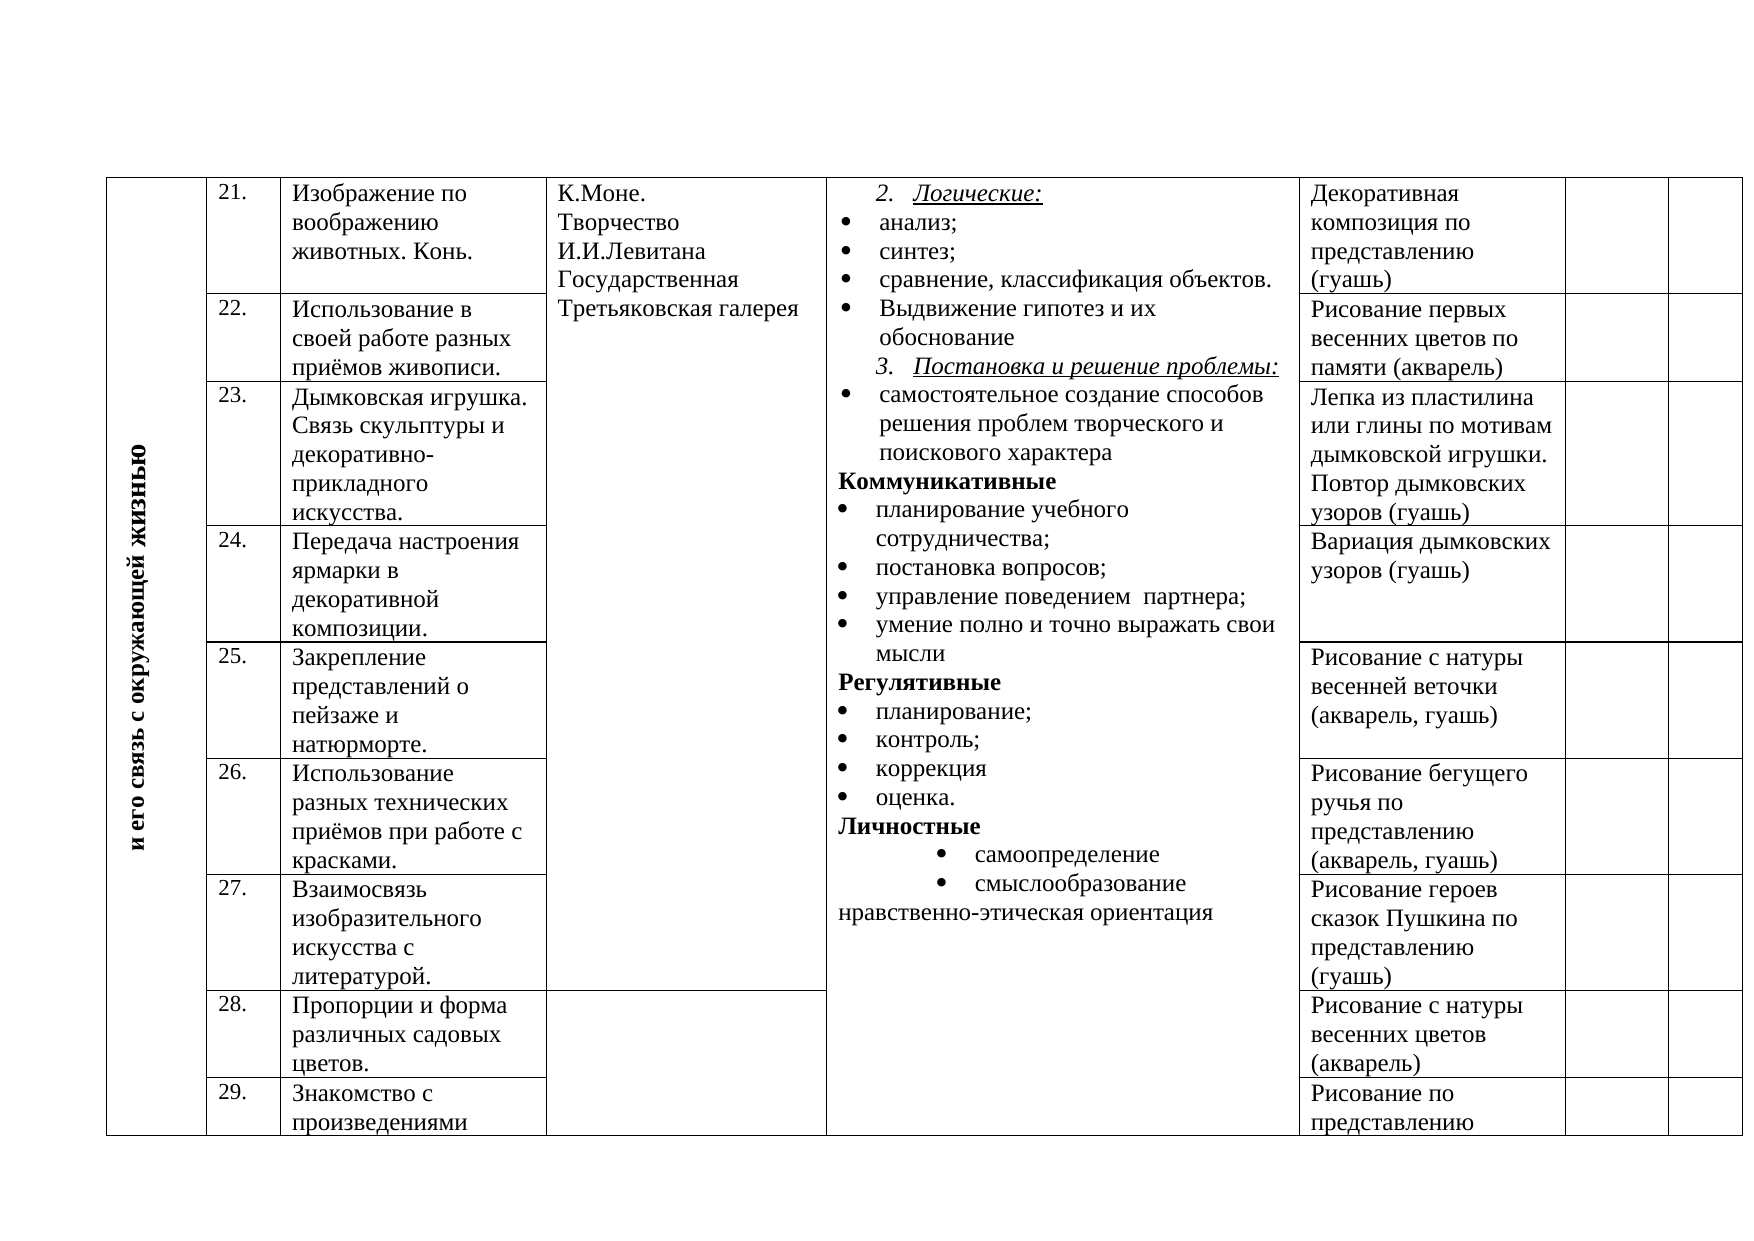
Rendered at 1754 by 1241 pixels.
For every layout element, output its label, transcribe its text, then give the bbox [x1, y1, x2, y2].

table_cell Взаимосвязь изобразительного искусства с литературой. [281, 875, 546, 989]
table_cell [207, 294, 280, 381]
table_cell [207, 1078, 280, 1135]
table_cell Дымковская игрушка. Связь скульптуры и декоративно-прикладного искусства. [281, 382, 546, 525]
table_cell [1566, 875, 1668, 989]
table_cell Использование разных технических приёмов при работе с красками. [281, 759, 546, 873]
table_cell [1566, 382, 1668, 525]
table_cell Закрепление представлений о пейзаже и натюрморте. [281, 643, 546, 757]
table_cell [1566, 643, 1668, 757]
table_cell [207, 643, 280, 757]
table_cell [1669, 382, 1742, 525]
table_cell [1669, 1078, 1742, 1135]
table_cell [1566, 991, 1668, 1077]
table_cell [207, 178, 280, 293]
table_cell Рисование бегущего ручья по представлению (акварель, гуашь) [1300, 759, 1565, 873]
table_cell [1300, 1078, 1565, 1135]
table_cell [207, 382, 280, 525]
table_cell Изображение по воображению животных. Конь. [281, 178, 546, 293]
table_cell [1669, 294, 1742, 381]
table_cell [207, 991, 280, 1077]
table_cell Использование в своей работе разных приёмов живописи. [281, 294, 546, 381]
table_cell [547, 991, 826, 1135]
table_cell [1566, 759, 1668, 873]
table_cell [1669, 875, 1742, 989]
table_cell [1566, 178, 1668, 293]
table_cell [281, 1078, 546, 1135]
table_cell [1669, 991, 1742, 1077]
table_cell Рисование первых весенних цветов по памяти (акварель) [1300, 294, 1565, 381]
table_cell [1566, 1078, 1668, 1135]
table_cell Пропорции и форма различных садовых цветов. [281, 991, 546, 1077]
table_cell Декоративная композиция по представлению (гуашь) [1300, 178, 1565, 293]
table_cell [207, 875, 280, 989]
table_cell Рисование с натуры весенних цветов (акварель) [1300, 991, 1565, 1077]
table_cell Передача настроения ярмарки в декоративной композиции. [281, 526, 546, 641]
table_cell Лепка из пластилина или глины по мотивам дымковской игрушки. Повтор дымковских узоров (гуашь) [1300, 382, 1565, 525]
table_cell [1566, 526, 1668, 641]
table_cell [207, 526, 280, 641]
table_cell Рисование героев сказок Пушкина по представлению (гуашь) [1300, 875, 1565, 989]
table_cell [1566, 294, 1668, 381]
table_cell [1669, 178, 1742, 293]
table_cell [1669, 643, 1742, 757]
table_cell [1669, 759, 1742, 873]
table_cell [1669, 526, 1742, 641]
table_cell Вариация дымковских узоров (гуашь) [1300, 526, 1565, 641]
table_cell [207, 759, 280, 873]
table_cell Рисование с натуры весенней веточки (акварель, гуашь) [1300, 643, 1565, 757]
